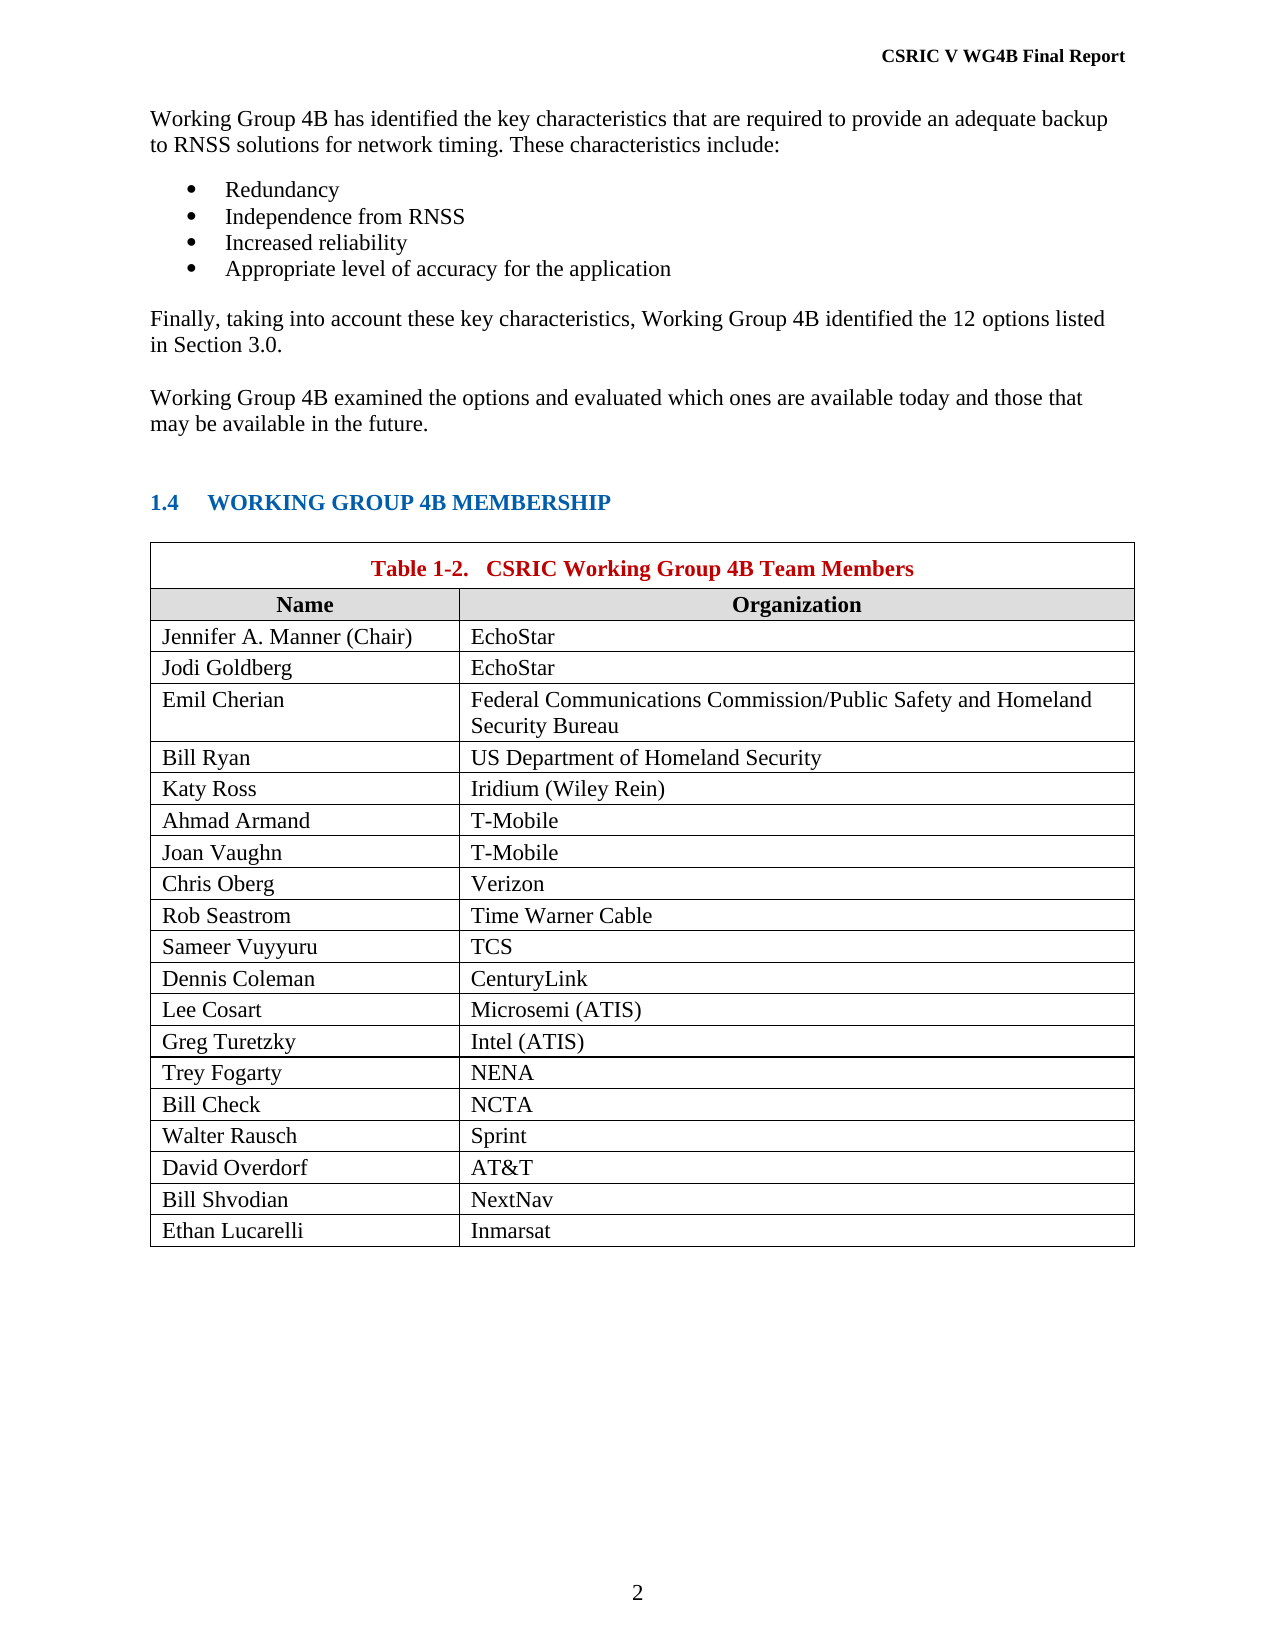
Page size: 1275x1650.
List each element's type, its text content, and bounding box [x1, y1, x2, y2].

table_cell Federal Communications Commission/Public Safety and Homeland Security Bureau [460, 684, 1134, 741]
table_cell AT&T [460, 1152, 1134, 1183]
table_cell T-Mobile [460, 805, 1134, 835]
text Working Group 4B examined the options and evaluated which ones are available today and those that may be available in the future. [150, 384, 1125, 437]
table_cell EchoStar [460, 652, 1134, 683]
text Working Group 4B has identified the key characteristics that are required to provide an adequate backup to RNSS solutions for network timing. These characteristics include: [150, 105, 1125, 158]
table_cell Name [151, 589, 459, 620]
text Redundancy [187, 176, 1125, 203]
table_cell Verizon [460, 868, 1134, 898]
table_cell TCS [460, 931, 1134, 962]
table_cell CenturyLink [460, 963, 1134, 993]
table_cell NextNav [460, 1184, 1134, 1214]
table_cell Iridium (Wiley Rein) [460, 773, 1134, 804]
table_cell Lee Cosart [151, 994, 459, 1025]
table_cell Trey Fogarty [151, 1058, 459, 1088]
table_cell T-Mobile [460, 836, 1134, 867]
table_cell NCTA [460, 1089, 1134, 1119]
table_cell Ethan Lucarelli [151, 1215, 459, 1246]
table_cell Dennis Coleman [151, 963, 459, 993]
table_cell David Overdorf [151, 1152, 459, 1183]
text Appropriate level of accuracy for the application [187, 256, 1125, 282]
text Finally, taking into account these key characteristics, Working Group 4B identified the 12 options listed in Section 4.0. [150, 305, 1125, 357]
table_cell US Department of Homeland Security [460, 742, 1134, 772]
table_cell Bill Shvodian [151, 1184, 459, 1214]
text Independence from RNSS [187, 203, 1125, 229]
table_cell Bill Ryan [151, 742, 459, 772]
table_cell Emil Cherian [151, 684, 459, 741]
table_cell Jodi Goldberg [151, 652, 459, 683]
table_cell Sameer Vuyyuru [151, 931, 459, 962]
subtitle Working Group 4B Membership [150, 489, 1125, 516]
table_cell Chris Oberg [151, 868, 459, 898]
table_cell Organization [460, 589, 1134, 620]
table_cell Sprint [460, 1121, 1134, 1151]
table_cell EchoStar [460, 621, 1134, 651]
table_cell Katy Ross [151, 773, 459, 804]
table_cell Rob Seastrom [151, 900, 459, 930]
table_cell Microsemi (ATIS) [460, 994, 1134, 1025]
table_cell Joan Vaughn [151, 836, 459, 867]
table_cell Jennifer A. Manner (Chair) [151, 621, 459, 651]
table_cell Intel (ATIS) [460, 1026, 1134, 1056]
table_cell Greg Turetzky [151, 1026, 459, 1056]
table_cell Inmarsat [460, 1215, 1134, 1246]
table_cell NENA [460, 1058, 1134, 1088]
table_cell Walter Rausch [151, 1121, 459, 1151]
table_cell Time Warner Cable [460, 900, 1134, 930]
table_cell Bill Check [151, 1089, 459, 1119]
table_cell Ahmad Armand [151, 805, 459, 835]
text Increased reliability [187, 229, 1125, 256]
